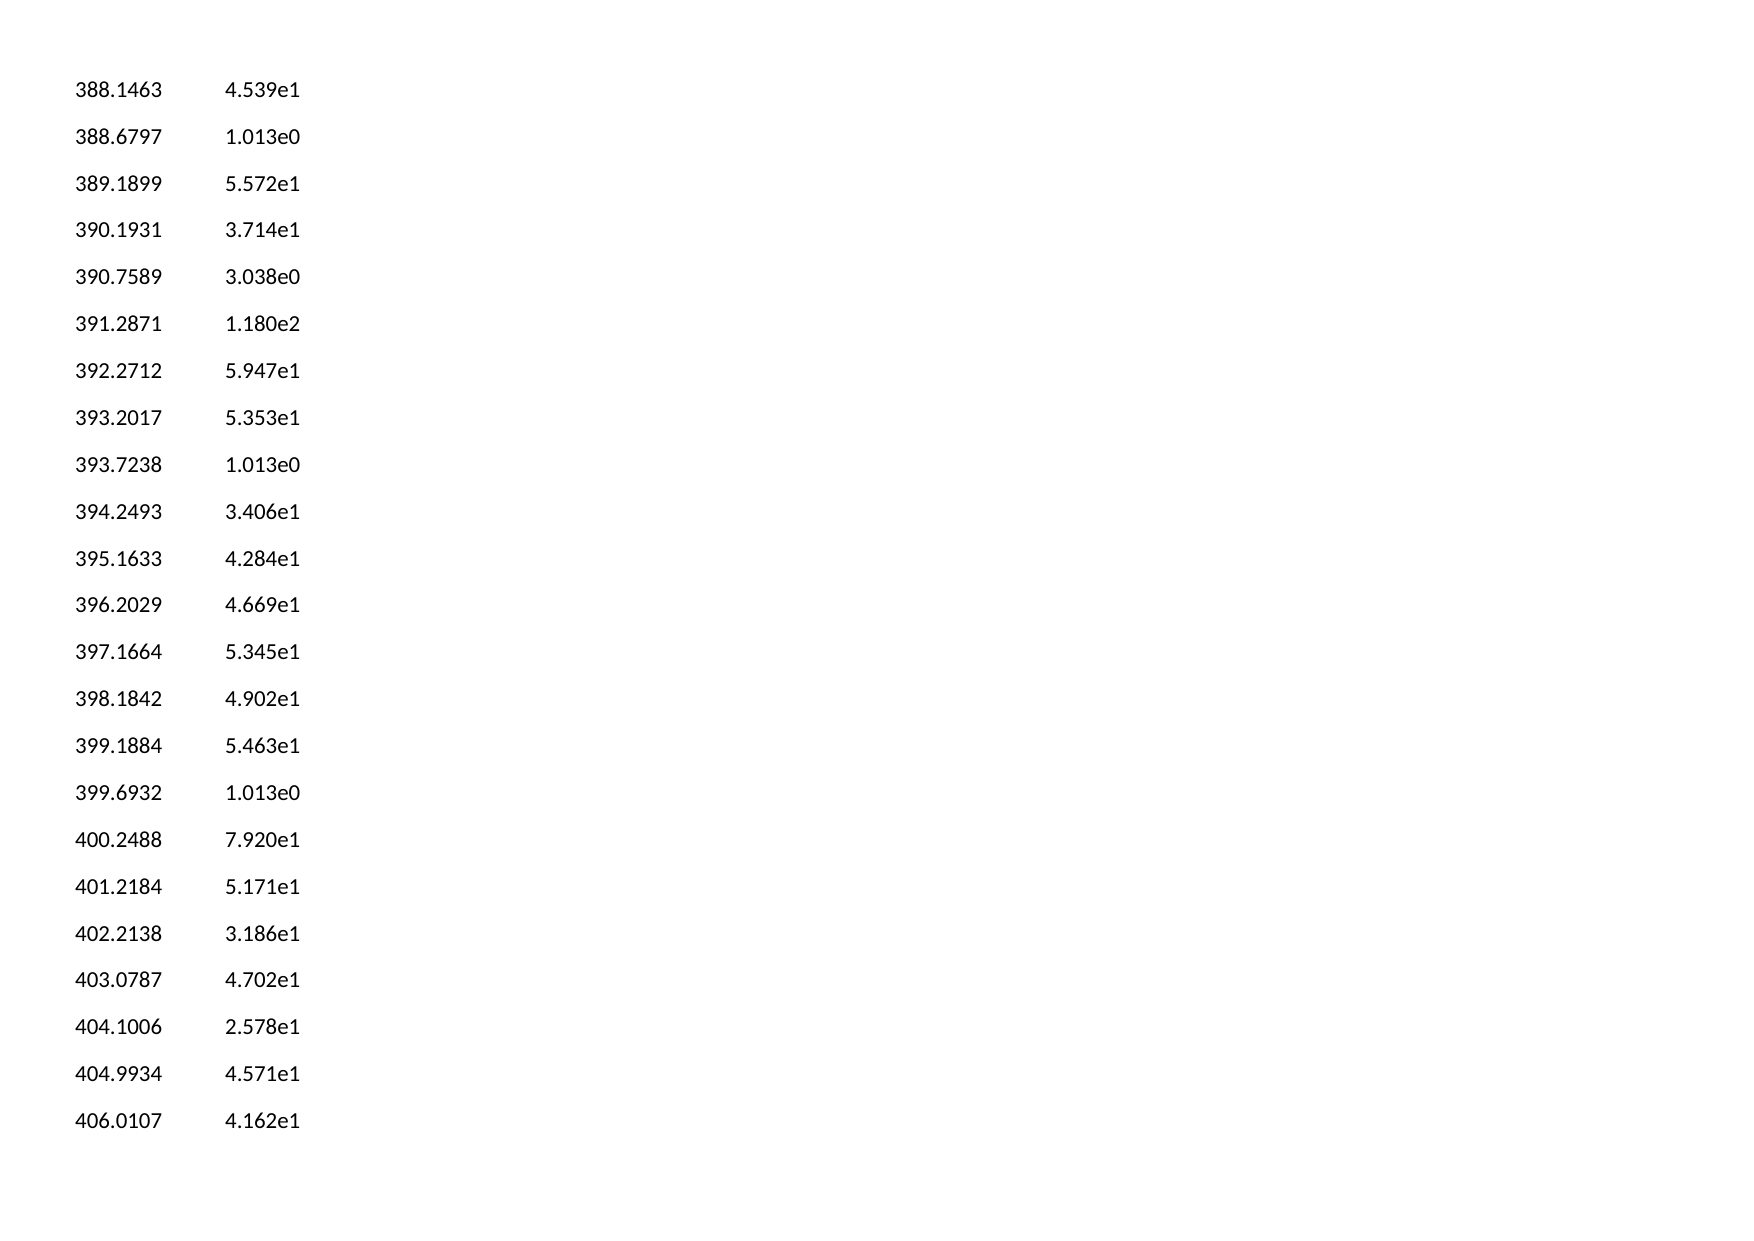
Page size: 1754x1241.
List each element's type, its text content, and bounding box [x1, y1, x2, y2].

text 390.1931 3.714e1 [75, 216, 1679, 244]
text 400.2488 7.920e1 [75, 825, 1679, 853]
text 388.1463 4.539e1 [75, 75, 1679, 103]
text 404.9934 4.571e1 [75, 1059, 1679, 1087]
text 404.1006 2.578e1 [75, 1012, 1679, 1041]
text 395.1633 4.284e1 [75, 544, 1679, 572]
text 399.6932 1.013e0 [75, 778, 1679, 806]
text 402.2138 3.186e1 [75, 919, 1679, 947]
text 401.2184 5.171e1 [75, 872, 1679, 900]
text 396.2029 4.669e1 [75, 591, 1679, 619]
text 391.2871 1.180e2 [75, 309, 1679, 337]
text 403.0787 4.702e1 [75, 966, 1679, 994]
text 397.1664 5.345e1 [75, 637, 1679, 666]
text 393.7238 1.013e0 [75, 450, 1679, 478]
text 388.6797 1.013e0 [75, 122, 1679, 150]
text 399.1884 5.463e1 [75, 731, 1679, 759]
text 406.0107 4.162e1 [75, 1106, 1679, 1134]
text 389.1899 5.572e1 [75, 169, 1679, 197]
text 398.1842 4.902e1 [75, 684, 1679, 712]
text 392.2712 5.947e1 [75, 356, 1679, 384]
text 393.2017 5.353e1 [75, 403, 1679, 431]
text 394.2493 3.406e1 [75, 497, 1679, 525]
text 390.7589 3.038e0 [75, 262, 1679, 291]
